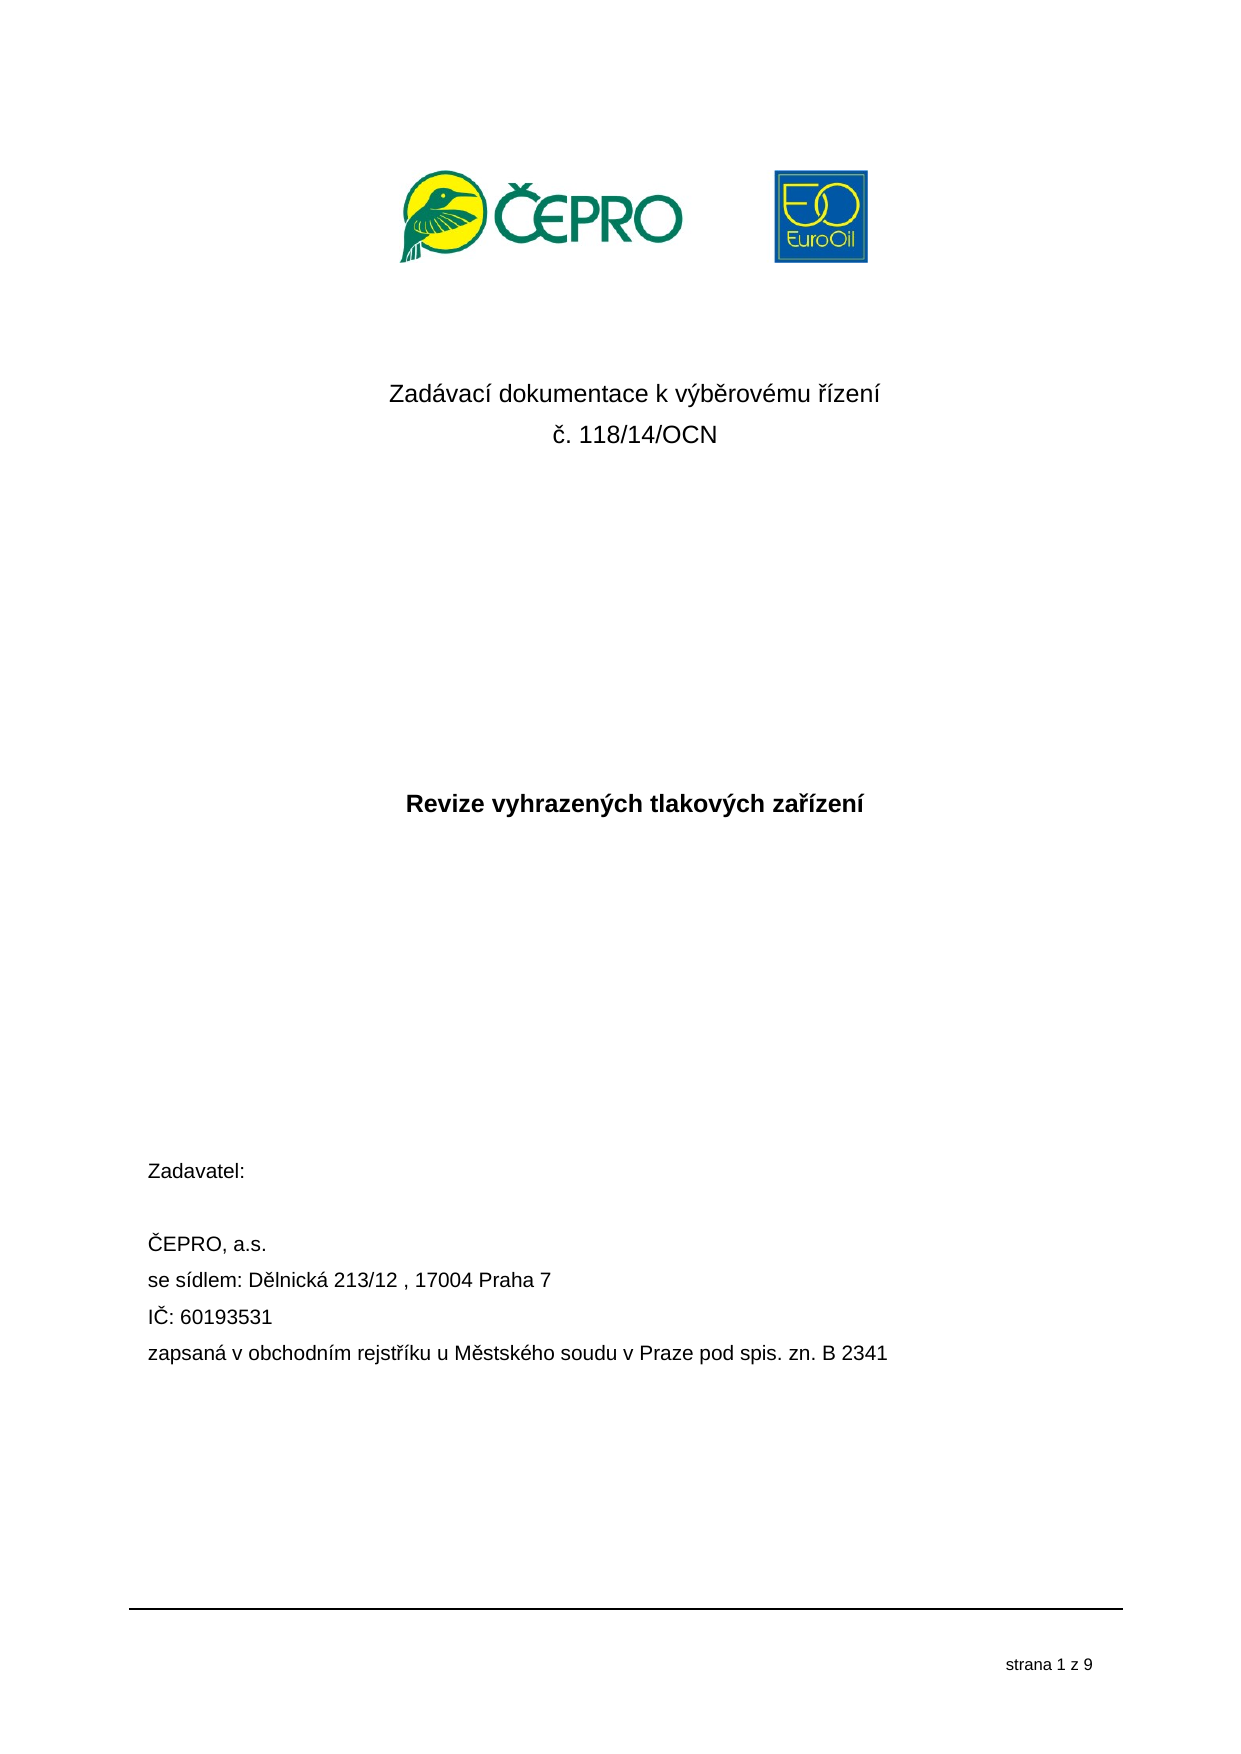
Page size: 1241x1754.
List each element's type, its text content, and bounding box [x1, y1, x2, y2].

text Zadavatel: [148, 1159, 1122, 1183]
text č. 118/14/OCN [148, 420, 1122, 449]
text se sídlem: Dělnická 213/12 , 17004 Praha 7 [148, 1268, 1122, 1292]
text Revize vyhrazených tlakových zařízení [148, 789, 1122, 818]
text Zadávací dokumentace k výběrovému řízení [148, 379, 1122, 408]
text IČ: 60193531 [148, 1305, 1122, 1329]
picture [399, 170, 868, 263]
text zapsaná v obchodním rejstříku u Městského soudu v Praze pod spis. zn. B 2341 [148, 1341, 1122, 1365]
text ČEPRO, a.s. [148, 1232, 1122, 1256]
